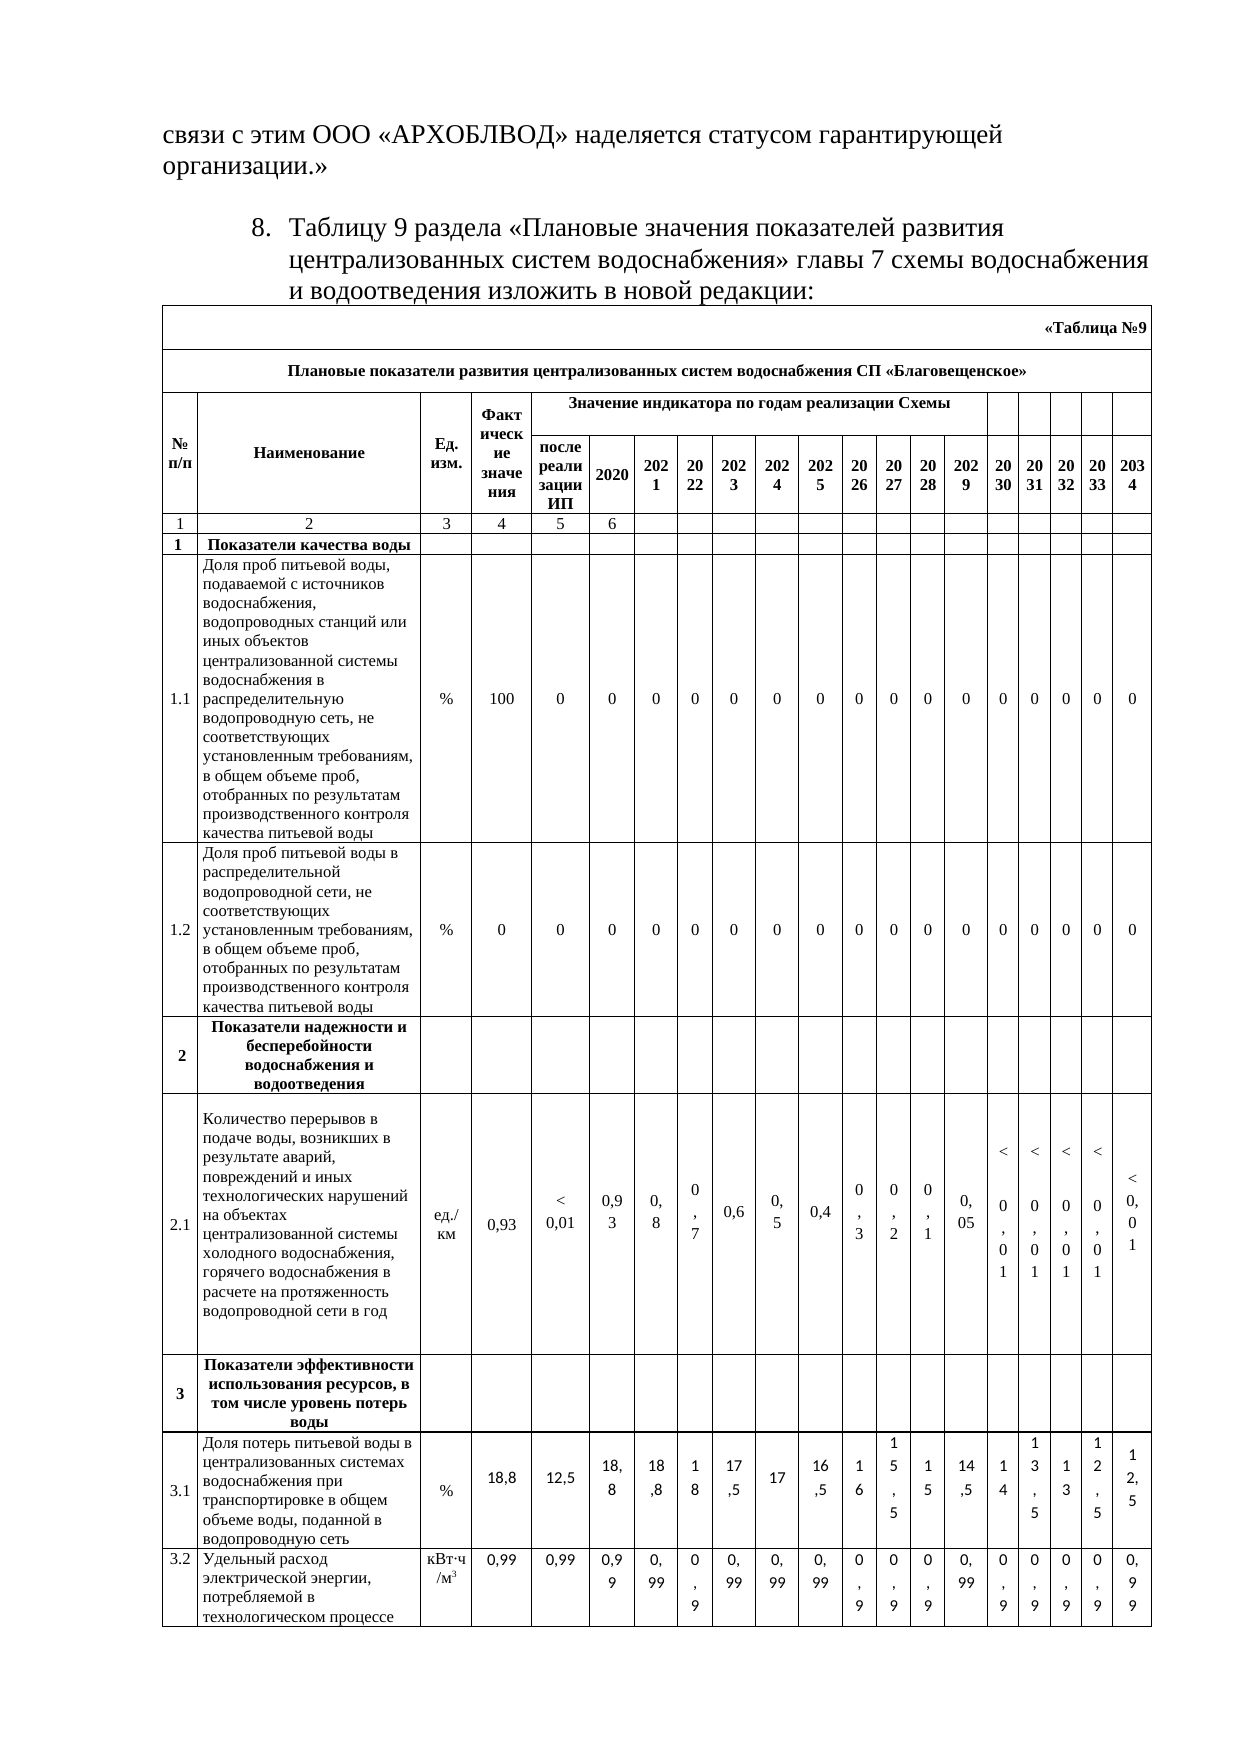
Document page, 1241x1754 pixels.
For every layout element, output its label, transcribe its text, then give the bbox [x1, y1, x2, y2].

table_cell [590, 1017, 634, 1093]
table_cell 2030 [988, 436, 1018, 513]
table_cell [635, 514, 677, 533]
table_cell 16,5 [799, 1433, 842, 1548]
table_cell [945, 534, 987, 553]
table_cell 0 [678, 843, 712, 1016]
table_cell < 0,01 [988, 1094, 1018, 1354]
table_cell 0,1 [911, 1094, 944, 1354]
table_cell 1.1 [163, 555, 197, 842]
table_cell 0 [1113, 843, 1151, 1016]
table_cell 0,99 [590, 1549, 634, 1626]
table_cell < 0,01 [1082, 1094, 1112, 1354]
table_cell 2031 [1019, 436, 1050, 513]
table_cell 0 [1113, 555, 1151, 842]
table_cell 0,93 [472, 1094, 531, 1354]
table_cell [877, 534, 910, 553]
table_cell Показатели качества воды [198, 534, 420, 553]
table_cell 2.1 [163, 1094, 197, 1354]
table_cell [945, 1355, 987, 1431]
table_cell 16 [843, 1433, 876, 1548]
table_cell 2028 [911, 436, 944, 513]
table_cell Плановые показатели развития централизованных систем водоснабжения СП «Благовещенское» [163, 350, 1151, 392]
table_cell 0,99 [1082, 1549, 1112, 1626]
table_cell [1051, 534, 1081, 553]
table_cell [713, 514, 755, 533]
table_cell 0,5 [756, 1094, 798, 1354]
table_cell 2020 [590, 436, 634, 513]
table_cell 0 [678, 555, 712, 842]
table_cell 0,99 [756, 1549, 798, 1626]
table_cell ед./км [421, 1094, 471, 1354]
table_cell [988, 534, 1018, 553]
table_cell 0 [988, 843, 1018, 1016]
table_cell 0 [635, 843, 677, 1016]
table_cell [756, 1017, 798, 1093]
table_cell Фактические значения [472, 393, 531, 513]
table_cell [1113, 534, 1151, 553]
table_cell 4 [472, 514, 531, 533]
table_cell [1051, 1017, 1081, 1093]
table_cell 0,99 [799, 1549, 842, 1626]
table_cell [532, 1355, 589, 1431]
table_cell 18,8 [472, 1433, 531, 1548]
table_cell 0 [988, 555, 1018, 842]
table_cell 0 [1051, 555, 1081, 842]
table_cell [756, 514, 798, 533]
table_cell [713, 1017, 755, 1093]
table_cell 1 [163, 514, 197, 533]
table_cell 3 [421, 514, 471, 533]
table_cell Доля проб питьевой воды, подаваемой с источников водоснабжения, водопроводных станций или иных объектов централизованной системы водоснабжения в распределительную водопроводную сеть, не соответствующих установленным требованиям, в общем объеме проб, отобранных по результатам производственного контроля качества питьевой воды [198, 555, 420, 842]
table_cell 15 [911, 1433, 944, 1548]
table_cell Показатели эффективности использования ресурсов, в том числе уровень потерь воды [198, 1355, 420, 1431]
table_cell [1019, 1355, 1050, 1431]
table_cell % [421, 1433, 471, 1548]
table_cell 2032 [1051, 436, 1081, 513]
table_cell 2029 [945, 436, 987, 513]
table_cell 3.1 [163, 1433, 197, 1548]
table_cell 3.2 [163, 1549, 197, 1626]
table_cell Показатели надежности и бесперебойности водоснабжения и водоотведения [198, 1017, 420, 1093]
table_cell [1082, 1017, 1112, 1093]
table_cell 0 [877, 843, 910, 1016]
table_cell [1051, 1355, 1081, 1431]
table_cell 0 [799, 843, 842, 1016]
table_cell 0,99 [472, 1549, 531, 1626]
table_cell [713, 534, 755, 553]
table_cell [877, 1017, 910, 1093]
table_cell 0,99 [713, 1549, 755, 1626]
table_cell [756, 1355, 798, 1431]
table_cell [843, 534, 876, 553]
table_cell 3 [163, 1355, 197, 1431]
table_cell 2021 [635, 436, 677, 513]
table_cell [877, 1355, 910, 1431]
table_cell [988, 514, 1018, 533]
table_cell [1082, 1355, 1112, 1431]
table_cell 0,99 [843, 1549, 876, 1626]
table_cell 0,99» [1113, 1549, 1151, 1626]
table_cell 0 [590, 843, 634, 1016]
table_cell [1113, 514, 1151, 533]
table_cell [843, 1355, 876, 1431]
table_cell 0,99 [678, 1549, 712, 1626]
table_cell 0,3 [843, 1094, 876, 1354]
table_cell 1.2 [163, 843, 197, 1016]
table_cell 0 [713, 555, 755, 842]
table_cell [843, 514, 876, 533]
table_cell [678, 514, 712, 533]
table_cell 0 [1051, 843, 1081, 1016]
table_cell [877, 514, 910, 533]
table_cell [799, 1017, 842, 1093]
table_cell 0 [843, 555, 876, 842]
table_cell [421, 1017, 471, 1093]
table_cell [532, 534, 589, 553]
table_cell [1019, 534, 1050, 553]
table_cell 0,6 [713, 1094, 755, 1354]
table_cell Доля проб питьевой воды в распределительной водопроводной сети, не соответствующих установленным требованиям, в общем объеме проб, отобранных по результатам производственного контроля качества питьевой воды [198, 843, 420, 1016]
table_cell [843, 1017, 876, 1093]
table_cell 13,5 [1019, 1433, 1050, 1548]
table_cell [1113, 393, 1151, 435]
table_cell [988, 1017, 1018, 1093]
table_cell 0,99 [1051, 1549, 1081, 1626]
table_cell 0,99 [911, 1549, 944, 1626]
table_cell [1113, 1355, 1151, 1431]
table_cell 18,8 [590, 1433, 634, 1548]
table_cell Ед. изм. [421, 393, 471, 513]
table_cell [799, 514, 842, 533]
table_cell 5 [532, 514, 589, 533]
table_cell 6 [590, 514, 634, 533]
table_cell 12,5 [1113, 1433, 1151, 1548]
table_cell [945, 1017, 987, 1093]
table_cell [945, 514, 987, 533]
table_cell [756, 534, 798, 553]
table_cell [911, 534, 944, 553]
table_cell 0 [713, 843, 755, 1016]
table_cell 0,05 [945, 1094, 987, 1354]
table_cell [532, 1017, 589, 1093]
table_cell % [421, 843, 471, 1016]
table_cell [1082, 534, 1112, 553]
table_cell 2024 [756, 436, 798, 513]
table_cell Количество перерывов в подаче воды, возникших в результате аварий, повреждений и иных технологических нарушений на объектах централизованной системы холодного водоснабжения, горячего водоснабжения в расчете на протяженность водопроводной сети в год [198, 1094, 420, 1354]
table_cell 2026 [843, 436, 876, 513]
table_cell 0 [877, 555, 910, 842]
table_cell % [421, 555, 471, 842]
table_cell 15,5 [877, 1433, 910, 1548]
table_cell 0 [945, 555, 987, 842]
table_cell [799, 1355, 842, 1431]
table_cell 0 [1019, 555, 1050, 842]
table_cell [678, 1017, 712, 1093]
table_cell 0 [911, 843, 944, 1016]
table_cell 100 [472, 555, 531, 842]
table_cell 0,99 [635, 1549, 677, 1626]
table_cell 14,5 [945, 1433, 987, 1548]
table_cell 13 [1051, 1433, 1081, 1548]
table_cell 0,93 [590, 1094, 634, 1354]
table_cell < 0,01 [1113, 1094, 1151, 1354]
table_cell 14 [988, 1433, 1018, 1548]
table_cell < 0,01 [532, 1094, 589, 1354]
table_cell 0,99 [945, 1549, 987, 1626]
table_cell [911, 514, 944, 533]
table_cell [1051, 393, 1081, 435]
table_cell 18,8 [635, 1433, 677, 1548]
table_cell < 0,01 [1051, 1094, 1081, 1354]
table_cell 2034 [1113, 436, 1151, 513]
table_cell 0,7 [678, 1094, 712, 1354]
table_cell № п/п [163, 393, 197, 513]
table_cell 2027 [877, 436, 910, 513]
table_cell 0,2 [877, 1094, 910, 1354]
table_cell 2022 [678, 436, 712, 513]
table_cell 17,5 [713, 1433, 755, 1548]
table_cell [421, 534, 471, 553]
table_cell кВт∙ч/м3 [421, 1549, 471, 1626]
table_cell [713, 1355, 755, 1431]
table_cell [1113, 1017, 1151, 1093]
table_cell 2023 [713, 436, 755, 513]
table_cell 0,4 [799, 1094, 842, 1354]
table_cell 0 [1082, 843, 1112, 1016]
table_cell 12,5 [1082, 1433, 1112, 1548]
table_cell после реализации ИП [532, 436, 589, 513]
table_cell 0 [756, 555, 798, 842]
table_cell 18 [678, 1433, 712, 1548]
table_cell [1051, 514, 1081, 533]
table_cell 0,99 [532, 1549, 589, 1626]
table_cell 0,99 [1019, 1549, 1050, 1626]
table_cell 0 [945, 843, 987, 1016]
table_cell [635, 1017, 677, 1093]
table_cell 0 [756, 843, 798, 1016]
table_cell 0,99 [877, 1549, 910, 1626]
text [162, 118, 1152, 180]
table_cell 0 [532, 843, 589, 1016]
table_cell 0,8 [635, 1094, 677, 1354]
table_cell 0 [590, 555, 634, 842]
list Таблицу 9 раздела «Плановые значения показателей развития централизованных систем водоснабжения» главы 7 схемы водоснабжения и водоотведения изложить в новой редакции: [251, 212, 1152, 305]
table_cell [988, 393, 1018, 435]
table_cell [1082, 393, 1112, 435]
table_cell 2 [163, 1017, 197, 1093]
table_cell 2 [198, 514, 420, 533]
table_cell [1019, 1017, 1050, 1093]
table_cell 0 [472, 843, 531, 1016]
table_cell 0 [1019, 843, 1050, 1016]
table_cell 0 [635, 555, 677, 842]
table_cell [472, 534, 531, 553]
table_cell [1019, 393, 1050, 435]
table_cell Доля потерь питьевой воды в централизованных системах водоснабжения при транспортировке в общем объеме воды, поданной в водопроводную сеть [198, 1433, 420, 1548]
table_cell [911, 1355, 944, 1431]
table_cell 0 [799, 555, 842, 842]
table_cell 12,5 [532, 1433, 589, 1548]
table_cell [678, 534, 712, 553]
table_cell [1019, 514, 1050, 533]
table_cell [472, 1355, 531, 1431]
table_cell < 0,01 [1019, 1094, 1050, 1354]
table_cell [911, 1017, 944, 1093]
table_cell [421, 1355, 471, 1431]
table_cell Наименование [198, 393, 420, 513]
table_cell 0 [843, 843, 876, 1016]
table_cell [799, 534, 842, 553]
table_cell [1082, 514, 1112, 533]
table_cell [590, 534, 634, 553]
table_cell 0,99 [988, 1549, 1018, 1626]
table_cell [635, 534, 677, 553]
table_cell 0 [911, 555, 944, 842]
table_cell [988, 1355, 1018, 1431]
table_header «Таблица №9 [163, 306, 1151, 348]
table_cell 0 [532, 555, 589, 842]
table_cell 1 [163, 534, 197, 553]
table_cell 17 [756, 1433, 798, 1548]
table_cell 2033 [1082, 436, 1112, 513]
table_cell [678, 1355, 712, 1431]
table_cell [472, 1017, 531, 1093]
table_cell 2025 [799, 436, 842, 513]
table_cell [590, 1355, 634, 1431]
table_cell Значение индикатора по годам реализации Схемы [532, 393, 987, 435]
table_cell [635, 1355, 677, 1431]
table_cell 0 [1082, 555, 1112, 842]
